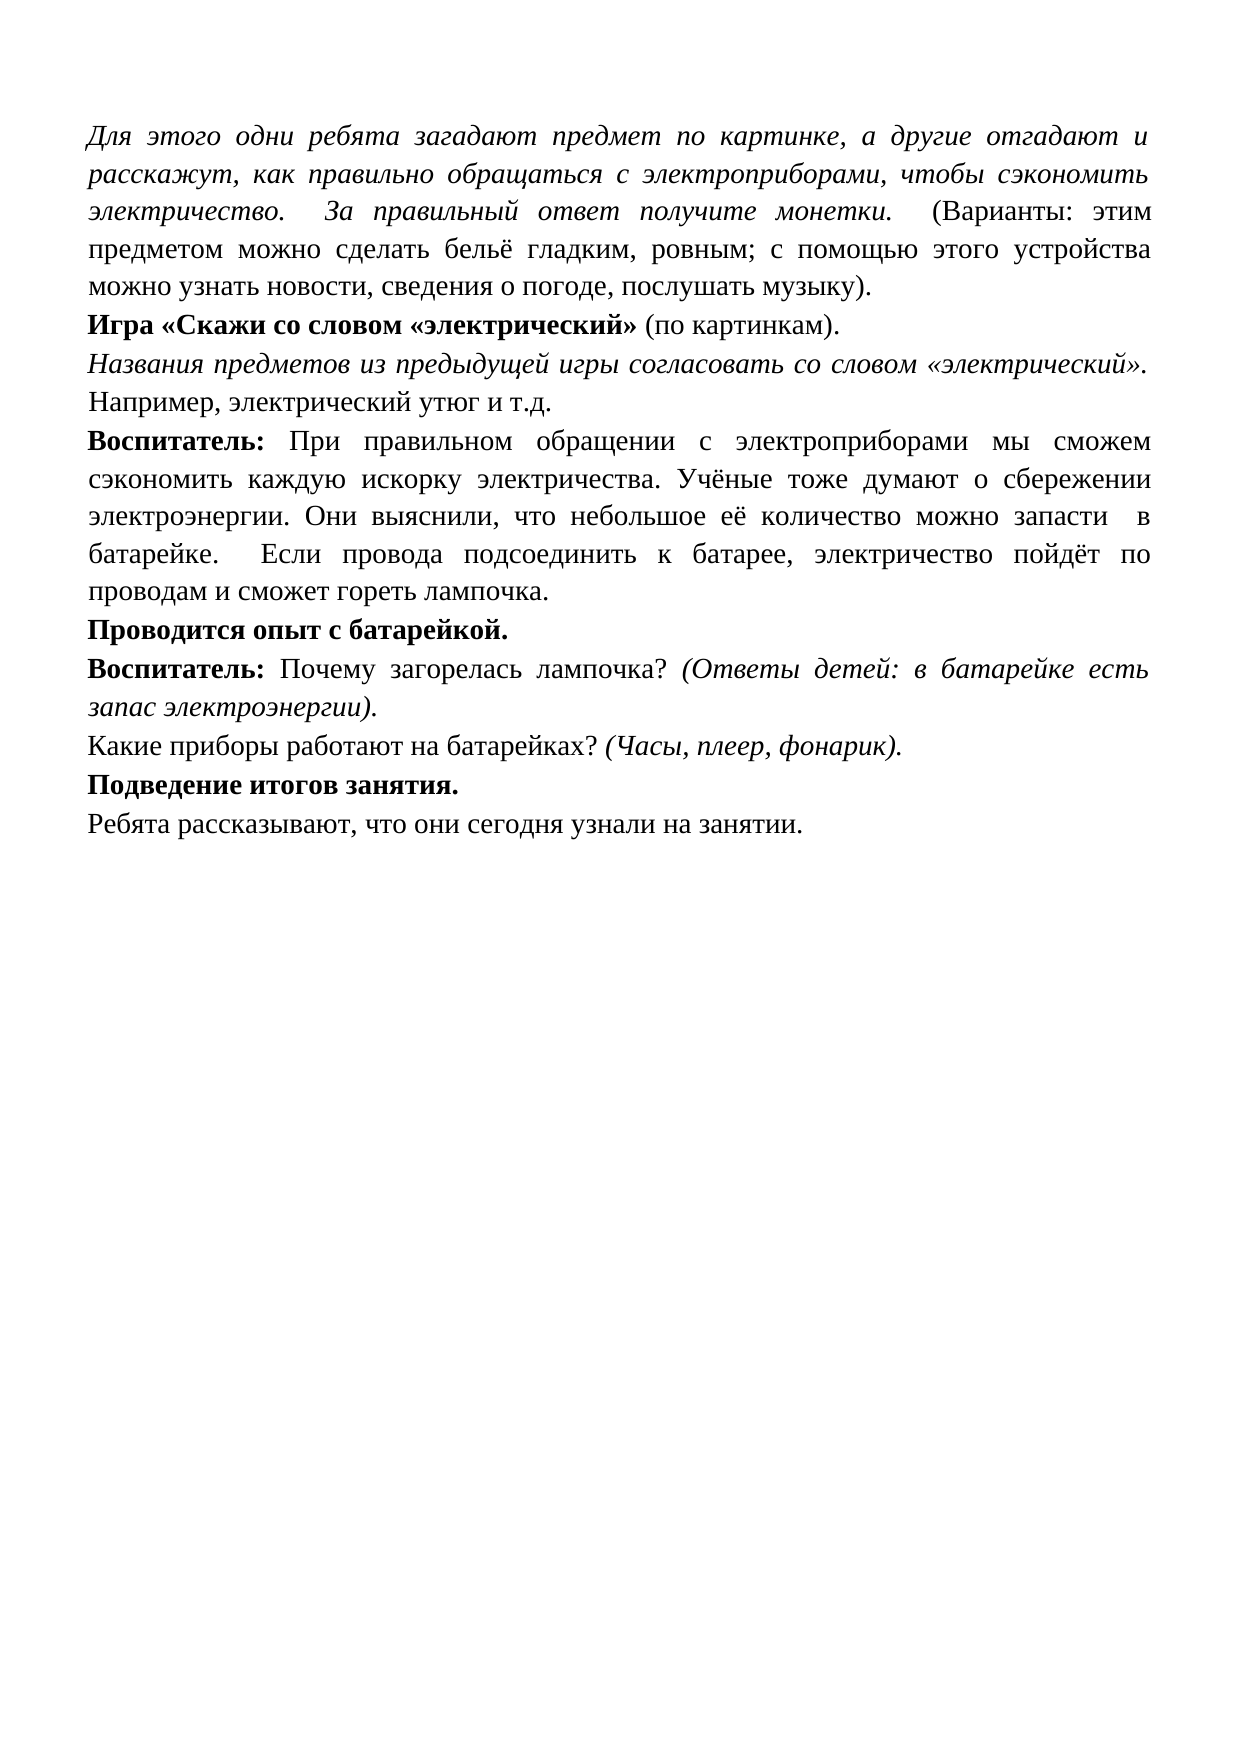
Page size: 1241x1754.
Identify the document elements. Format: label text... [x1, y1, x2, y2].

text Воспитатель: При правильном обращении с электроприборами мы сможем сэкономить каждую искорку электричества. Учёные тоже думают о сбережении электроэнергии. Они выяснили, что небольшое её количество можно запасти в батарейке. Если провода подсоединить к батарее, электричество пойдёт по проводам и сможет гореть лампочка. [87, 423, 1152, 607]
text Подведение итогов занятия. [87, 767, 1155, 801]
text Проводится опыт с батарейкой. [87, 612, 1155, 646]
text Игра «Скажи со словом «электрический» (по картинкам). [87, 307, 1155, 341]
text Ребята рассказывают, что они сегодня узнали на занятии. [87, 806, 1152, 840]
text Воспитатель: Почему загорелась лампочка? (Ответы детей: в батарейке есть запас электроэнергии). [87, 651, 1152, 722]
text Для этого одни ребята загадают предмет по картинке, а другие отгадают и расскажут, как правильно обращаться с электроприборами, чтобы сэкономить электричество. За правильный ответ получите монетки. (Варианты: этим предметом можно сделать бельё гладким, ровным; с помощью этого устройства можно узнать новости, сведения о погоде, послушать музыку). [87, 118, 1152, 302]
text Какие приборы работают на батарейках? (Часы, плеер, фонарик). [87, 728, 1152, 762]
text Названия предметов из предыдущей игры согласовать со словом «электрический». Например, электрический утюг и т.д. [87, 347, 1152, 418]
